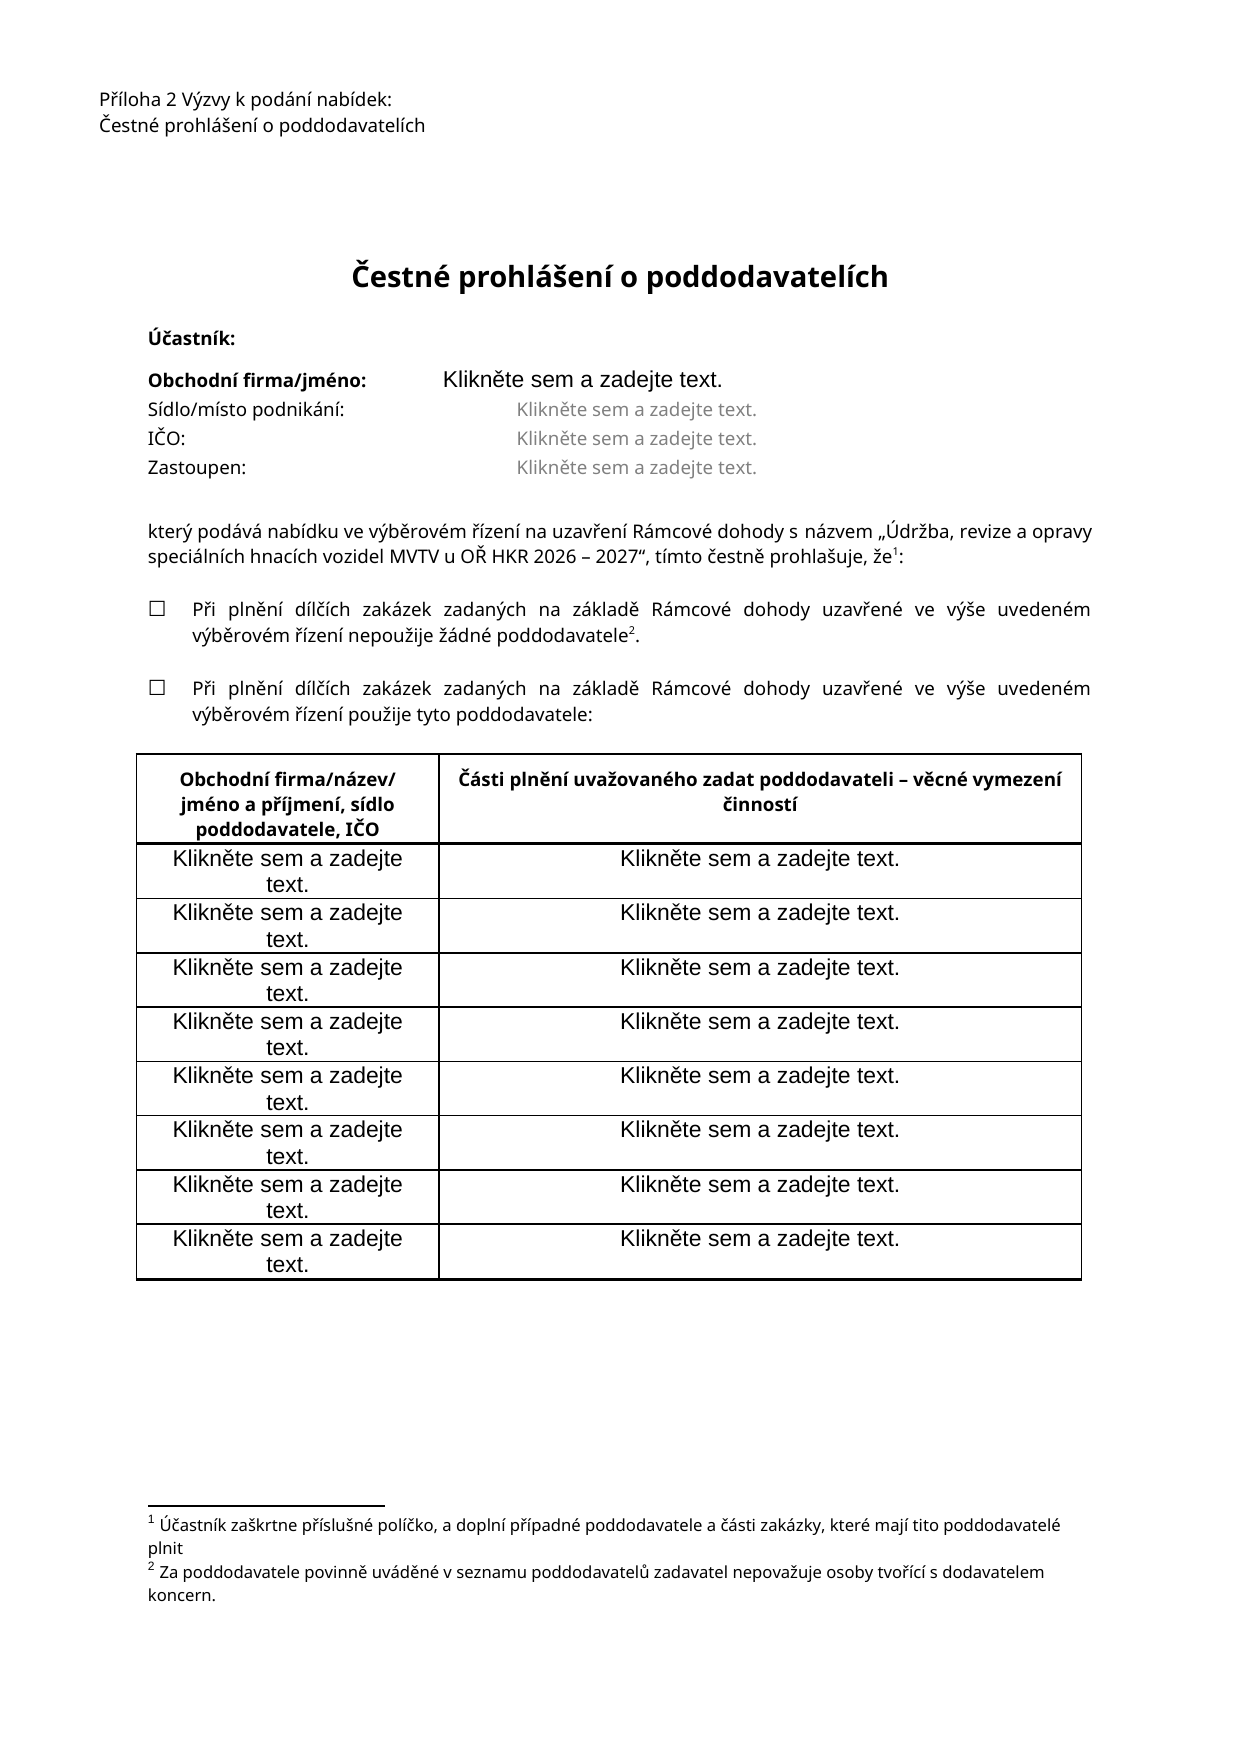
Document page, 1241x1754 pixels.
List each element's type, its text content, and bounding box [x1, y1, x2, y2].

text Účastník: [148, 321, 1093, 352]
text Při plnění dílčích zakázek zadaných na základě Rámcové dohody uzavřené ve výše uvedeném výběrovém řízení použije tyto poddodavatele: [148, 673, 1093, 727]
text Sídlo/místo podnikání: [148, 393, 1093, 422]
text Zastoupen: [148, 451, 1093, 480]
text Obchodní firma/jméno: [148, 364, 1093, 393]
table_header Obchodní firma/název/ jméno a příjmení, sídlo poddodavatele, IČO [137, 755, 438, 842]
table_header Části plnění uvažovaného zadat poddodavateli – věcné vymezení činností [440, 755, 1081, 842]
text IČO: [148, 422, 1093, 451]
text který podává nabídku ve výběrovém řízení na uzavření Rámcové dohody s názvem „Údržba, revize a opravy speciálních hnacích vozidel MVTV u OŘ HKR 2026 – 2027“, tímto čestně prohlašuje, že: [148, 518, 1093, 569]
title Čestné prohlášení o poddodavatelích [148, 256, 1093, 296]
text Při plnění dílčích zakázek zadaných na základě Rámcové dohody uzavřené ve výše uvedeném výběrovém řízení nepoužije žádné poddodavatele. [148, 594, 1093, 648]
